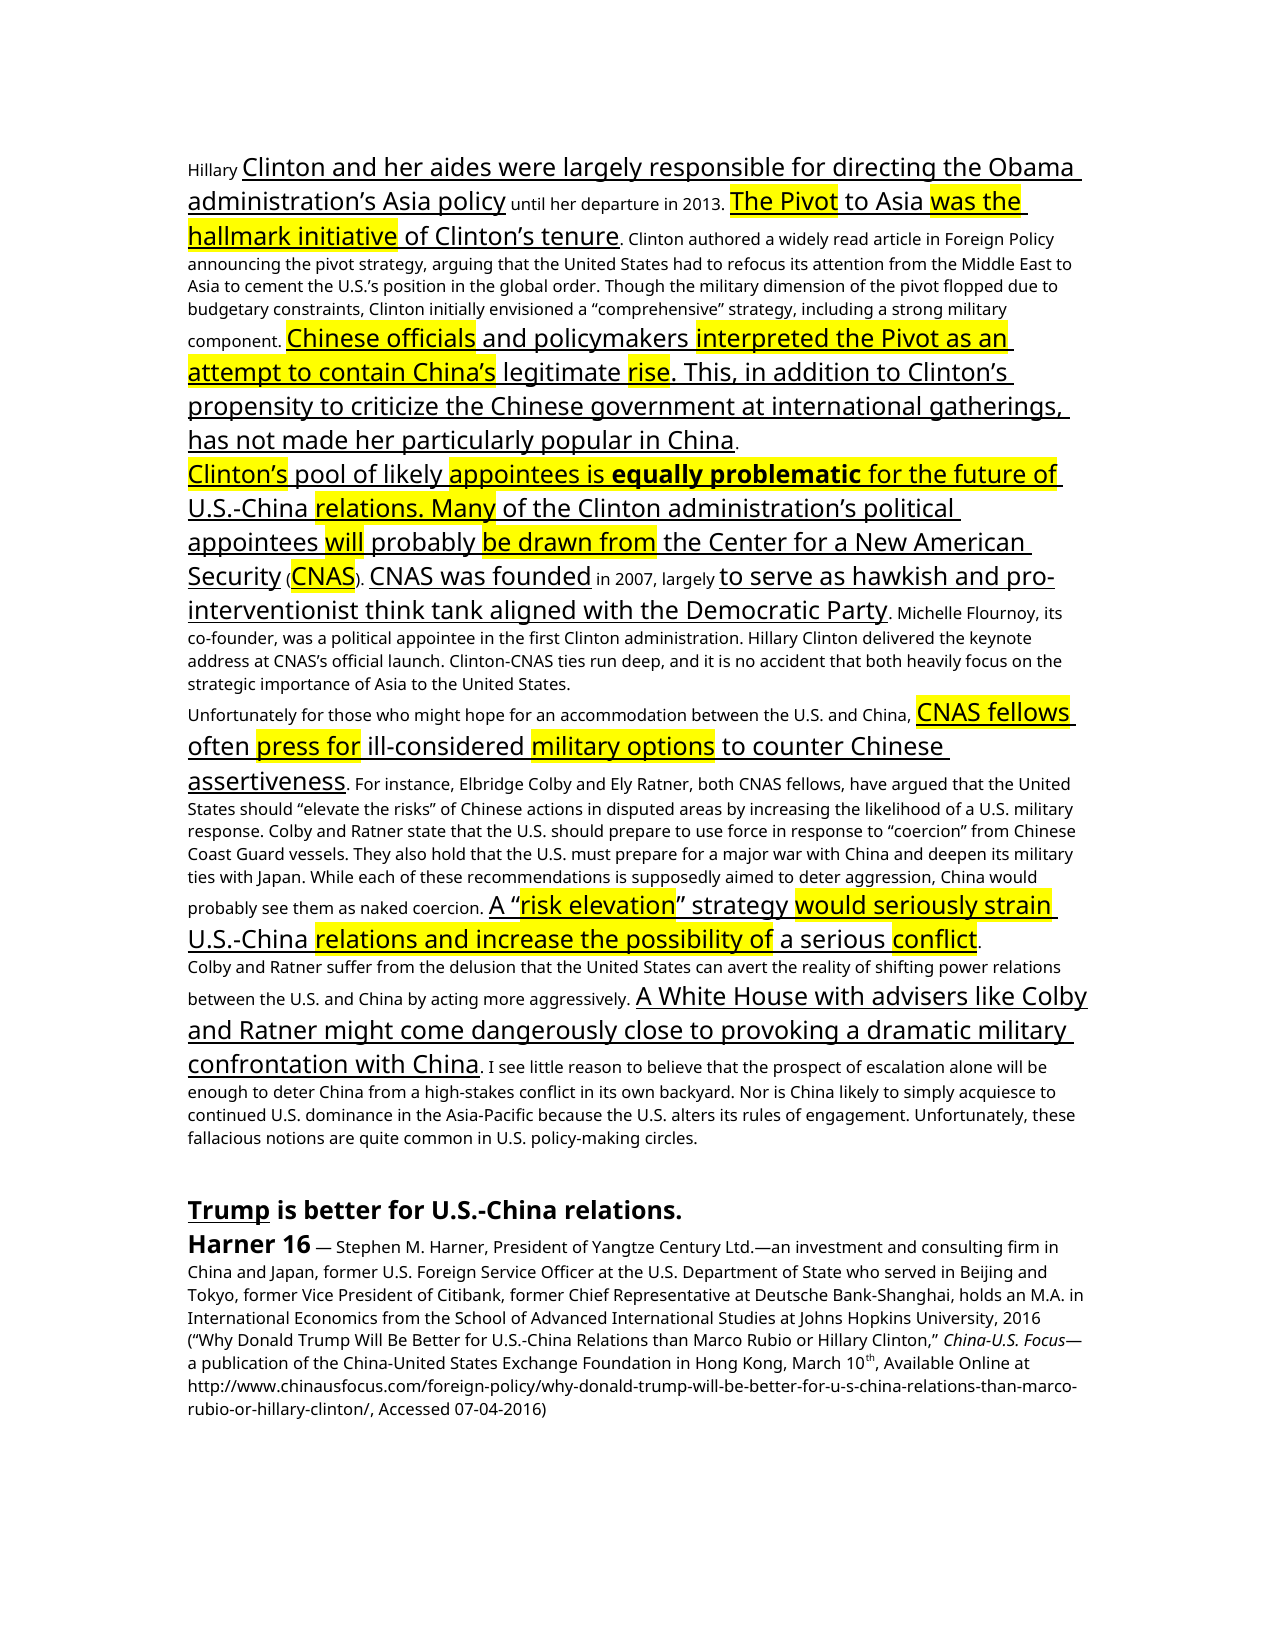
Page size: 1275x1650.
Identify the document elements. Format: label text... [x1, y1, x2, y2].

text Clinton’s pool of likely appointees is equally problematic for the future of U.S.-China relations. Many of the Clinton administration’s political appointees will probably be drawn from the Center for a New American Security (CNAS). CNAS was founded in 2007, largely to serve as hawkish and pro-interventionist think tank aligned with the Democratic Party. Michelle Flournoy, its co-founder, was a political appointee in the first Clinton administration. Hillary Clinton delivered the keynote address at CNAS’s official launch. Clinton-CNAS ties run deep, and it is no accident that both heavily focus on the strategic importance of Asia to the United States. [187, 457, 1087, 695]
text Unfortunately for those who might hope for an accommodation between the U.S. and China, CNAS fellows often press for ill-considered military options to counter Chinese assertiveness. For instance, Elbridge Colby and Ely Ratner, both CNAS fellows, have argued that the United States should “elevate the risks” of Chinese actions in disputed areas by increasing the likelihood of a U.S. military response. Colby and Ratner state that the U.S. should prepare to use force in response to “coercion” from Chinese Coast Guard vessels. They also hold that the U.S. must prepare for a major war with China and deepen its military ties with Japan. While each of these recommendations is supposedly aimed to deter aggression, China would probably see them as naked coercion. A “risk elevation” strategy would seriously strain U.S.-China relations and increase the possibility of a serious conflict. [187, 695, 1087, 956]
text Hillary Clinton and her aides were largely responsible for directing the Obama administration’s Asia policy until her departure in 2013. The Pivot to Asia was the hallmark initiative of Clinton’s tenure. Clinton authored a widely read article in Foreign Policy announcing the pivot strategy, arguing that the United States had to refocus its attention from the Middle East to Asia to cement the U.S.’s position in the global order. Though the military dimension of the pivot flopped due to budgetary constraints, Clinton initially envisioned a “comprehensive” strategy, including a strong military component. Chinese officials and policymakers interpreted the Pivot as an attempt to contain China’s legitimate rise. This, in addition to Clinton’s propensity to criticize the Chinese government at international gatherings, has not made her particularly popular in China. [187, 150, 1087, 457]
subtitle Trump is better for U.S.-China relations. [187, 1193, 1087, 1227]
text Harner 16 — Stephen M. Harner, President of Yangtze Century Ltd.—an investment and consulting firm in China and Japan, former U.S. Foreign Service Officer at the U.S. Department of State who served in Beijing and Tokyo, former Vice President of Citibank, former Chief Representative at Deutsche Bank-Shanghai, holds an M.A. in International Economics from the School of Advanced International Studies at Johns Hopkins University, 2016 (“Why Donald Trump Will Be Better for U.S.-China Relations than Marco Rubio or Hillary Clinton,” China-U.S. Focus—a publication of the China-United States Exchange Foundation in Hong Kong, March 10th, Available Online at http://www.chinausfocus.com/foreign-policy/why-donald-trump-will-be-better-for-u-s-china-relations-than-marco-rubio-or-hillary-clinton/, Accessed 07-04-2016) [187, 1227, 1087, 1420]
text Colby and Ratner suffer from the delusion that the United States can avert the reality of shifting power relations between the U.S. and China by acting more aggressively. A White House with advisers like Colby and Ratner might come dangerously close to provoking a dramatic military confrontation with China. I see little reason to believe that the prospect of escalation alone will be enough to deter China from a high-stakes conflict in its own backyard. Nor is China likely to simply acquiesce to continued U.S. dominance in the Asia-Pacific because the U.S. alters its rules of engagement. Unfortunately, these fallacious notions are quite common in U.S. policy-making circles. [187, 956, 1087, 1149]
